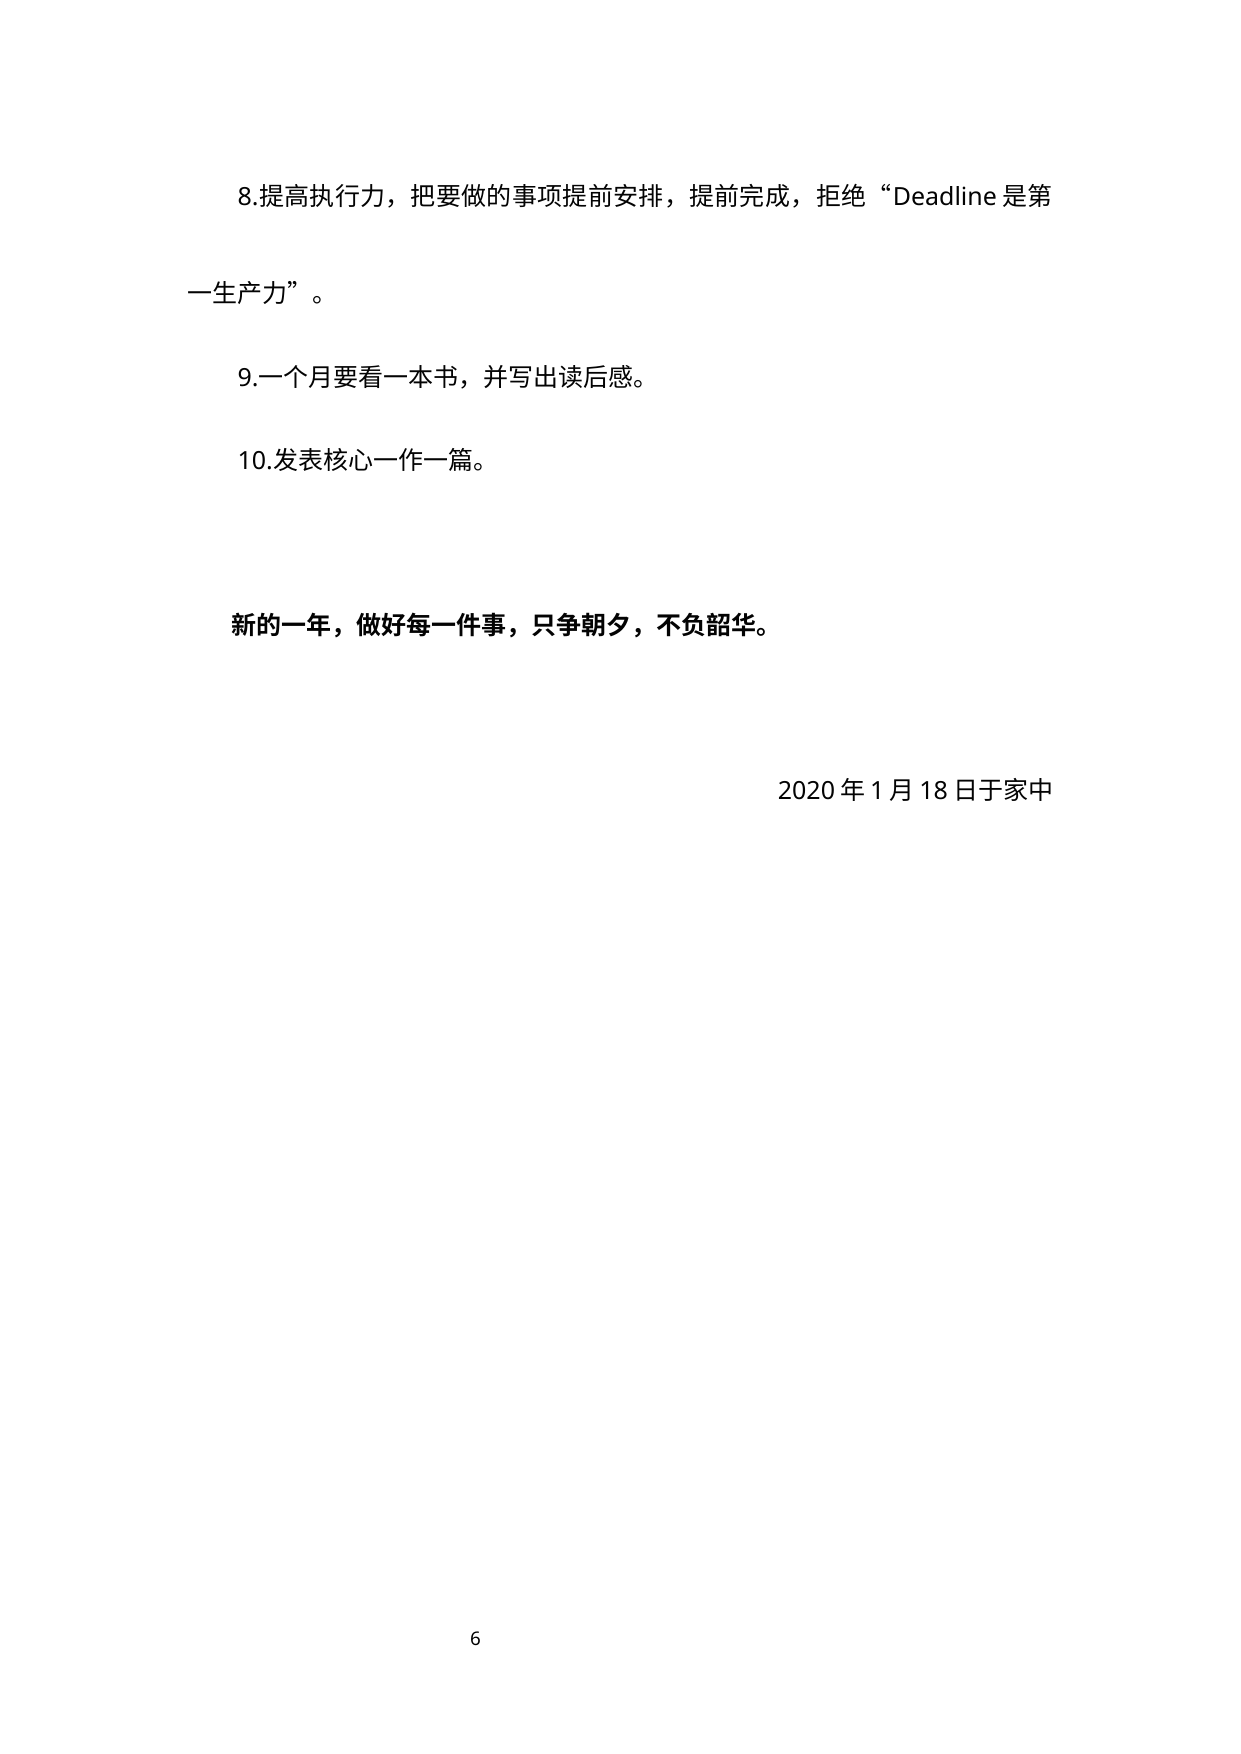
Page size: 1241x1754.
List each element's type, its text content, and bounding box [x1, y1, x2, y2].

text 新的一年，做好每一件事，只争朝夕，不负韶华。 [187, 591, 1053, 656]
text 8.提高执行力，把要做的事项提前安排，提前完成，拒绝“Deadline是第一生产力”。 [187, 162, 1053, 324]
text 9.一个月要看一本书，并写出读后感。 [187, 343, 1053, 408]
text 2020年1月18日于家中 [187, 756, 1053, 821]
text 10.发表核心一作一篇。 [187, 426, 1053, 491]
